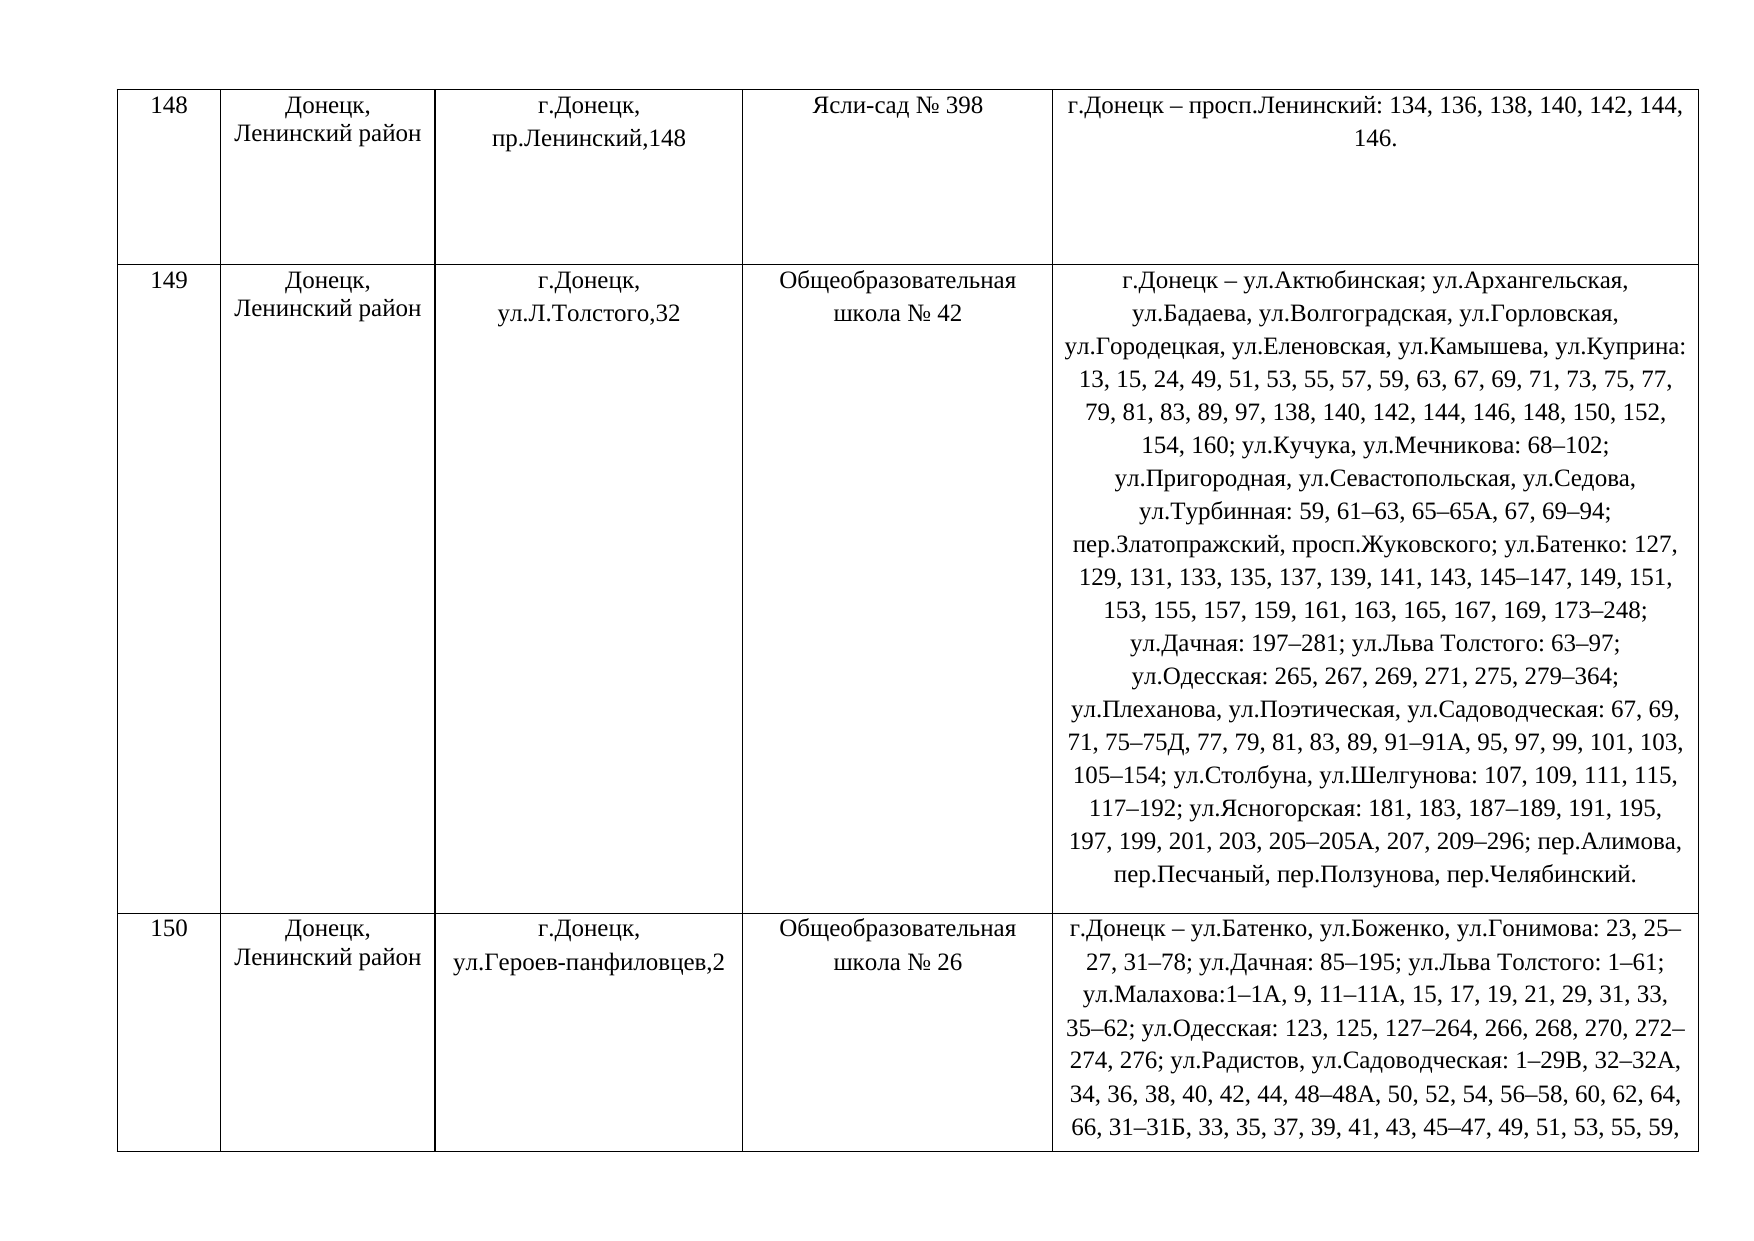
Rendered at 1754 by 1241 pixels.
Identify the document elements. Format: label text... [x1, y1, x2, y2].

table_cell Ясли-сад № 398 [743, 90, 1052, 264]
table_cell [436, 914, 742, 1151]
table_cell Донецк, Ленинский район [221, 265, 434, 912]
table_cell г.Донецк, пр.Ленинский,148 [436, 90, 742, 264]
table_cell г.Донецк – ул.Актюбинская; ул.Архангельская, ул.Бадаева, ул.Волгоградская, ул.Горловская, ул.Городецкая, ул.Еленовская, ул.Камышева, ул.Куприна: 13, 15, 24, 49, 51, 53, 55, 57, 59, 63, 67, 69, 71, 73, 75, 77, 79, 81, 83, 89, 97, 138, 140, 142, 144, 146, 148, 150, 152, 154, 160; ул.Кучука, ул.Мечникова: 68–102; ул.Пригородная, ул.Севастопольская, ул.Седова, ул.Турбинная: 59, 61–63, 65–65А, 67, 69–94; пер.Златопражский, просп.Жуковского; ул.Батенко: 127, 129, 131, 133, 135, 137, 139, 141, 143, 145–147, 149, 151, 153, 155, 157, 159, 161, 163, 165, 167, 169, 173–248; ул.Дачная: 197–281; ул.Льва Толстого: 63–97; ул.Одесская: 265, 267, 269, 271, 275, 279–364; ул.Плеханова, ул.Поэтическая, ул.Садоводческая: 67, 69, 71, 75–75Д, 77, 79, 81, 83, 89, 91–91А, 95, 97, 99, 101, 103, 105–154; ул.Столбуна, ул.Шелгунова: 107, 109, 111, 115, 117–192; ул.Ясногорская: 181, 183, 187–189, 191, 195, 197, 199, 201, 203, 205–205А, 207, 209–296; пер.Алимова, пер.Песчаный, пер.Ползунова, пер.Челябинский. [1053, 265, 1698, 912]
table_cell г.Донецк, ул.Л.Толстого,32 [436, 265, 742, 912]
table_cell 148 [118, 90, 220, 264]
table_cell 149 [118, 265, 220, 912]
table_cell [1053, 914, 1698, 1151]
table_cell 150 [118, 914, 220, 1151]
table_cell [743, 914, 1052, 1151]
table_cell Общеобразовательная школа № 42 [743, 265, 1052, 912]
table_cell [221, 914, 434, 1151]
table_cell г.Донецк – просп.Ленинский: 134, 136, 138, 140, 142, 144, 146. [1053, 90, 1698, 264]
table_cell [221, 90, 434, 264]
